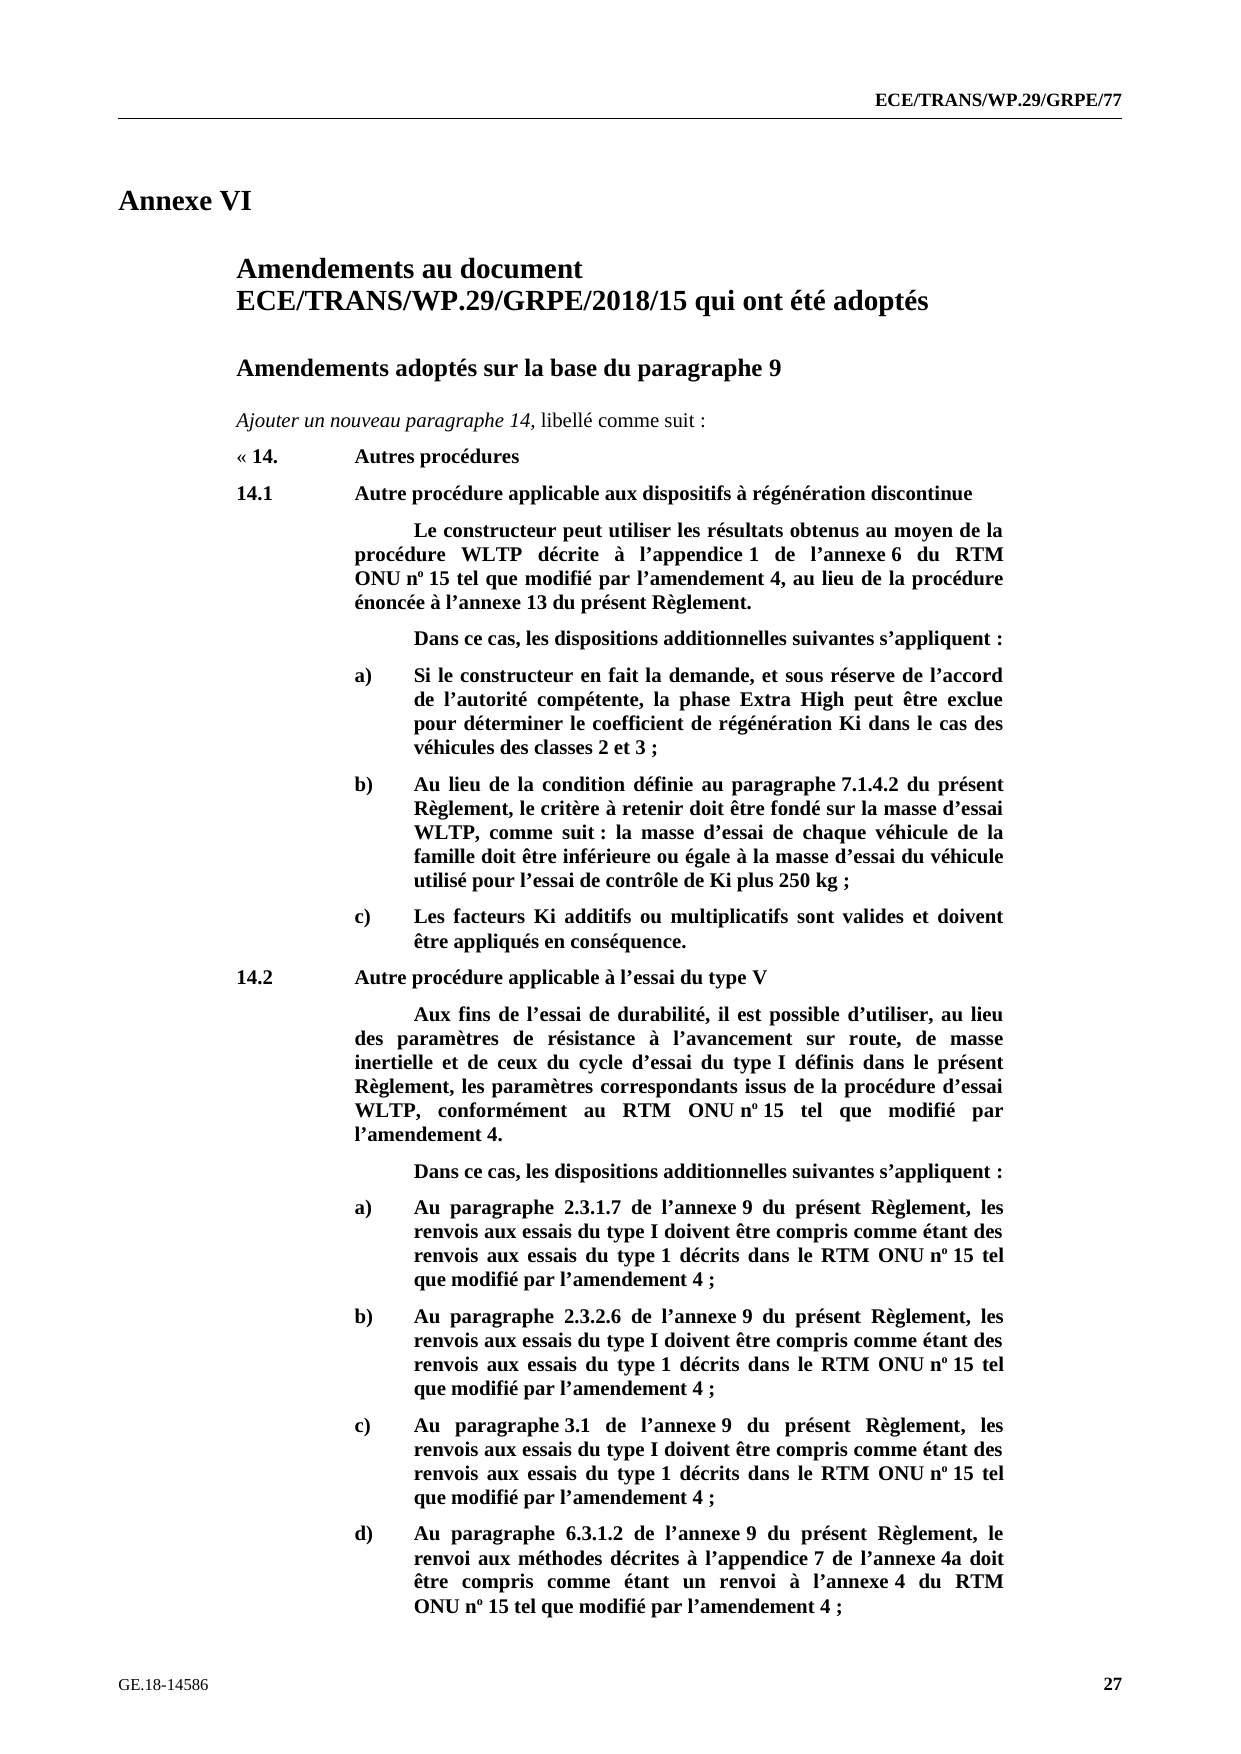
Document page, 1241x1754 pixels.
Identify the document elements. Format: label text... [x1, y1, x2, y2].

text Amendements au document ECE/TRANS/WP.29/GRPE/2018/15 qui ont été adoptés [118, 254, 1004, 316]
text c) Les facteurs Ki additifs ou multiplicatifs sont valides et doivent être appliqués en conséquence. [354, 904, 1004, 953]
text « 14. Autres procédures [236, 444, 1004, 468]
text Dans ce cas, les dispositions additionnelles suivantes s’appliquent : [354, 1158, 1004, 1183]
text 14.2 Autre procédure applicable à l’essai du type V [236, 965, 1004, 989]
text Aux fins de l’essai de durabilité, il est possible d’utiliser, au lieu des paramètres de résistance à l’avancement sur route, de masse inertielle et de ceux du cycle d’essai du type I définis dans le présent Règlement, les paramètres correspondants issus de la procédure d’essai WLTP, conformément au RTM ONU no 15 tel que modifié par l’amendement 4. [354, 1002, 1004, 1146]
text Le constructeur peut utiliser les résultats obtenus au moyen de la procédure WLTP décrite à l’appendice 1 de l’annexe 6 du RTM ONU no 15 tel que modifié par l’amendement 4, au lieu de la procédure énoncée à l’annexe 13 du présent Règlement. [354, 518, 1004, 614]
text a) Si le constructeur en fait la demande, et sous réserve de l’accord de l’autorité compétente, la phase Extra High peut être exclue pour déterminer le coefficient de régénération Ki dans le cas des véhicules des classes 2 et 3 ; [354, 663, 1004, 759]
text d) Au paragraphe 6.3.1.2 de l’annexe 9 du présent Règlement, le renvoi aux méthodes décrites à l’appendice 7 de l’annexe 4a doit être compris comme étant un renvoi à l’annexe 4 du RTM ONU no 15 tel que modifié par l’amendement 4 ; [354, 1521, 1004, 1618]
text 14.1 Autre procédure applicable aux dispositifs à régénération discontinue [236, 481, 1004, 505]
text b) Au lieu de la condition définie au paragraphe 7.1.4.2 du présent Règlement, le critère à retenir doit être fondé sur la masse d’essai WLTP, comme suit : la masse d’essai de chaque véhicule de la famille doit être inférieure ou égale à la masse d’essai du véhicule utilisé pour l’essai de contrôle de Ki plus 250 kg ; [354, 772, 1004, 892]
text b) Au paragraphe 2.3.2.6 de l’annexe 9 du présent Règlement, les renvois aux essais du type I doivent être compris comme étant des renvois aux essais du type 1 décrits dans le RTM ONU no 15 tel que modifié par l’amendement 4 ; [354, 1304, 1004, 1400]
text Ajouter un nouveau paragraphe 14, libellé comme suit : [236, 407, 1004, 432]
text c) Au paragraphe 3.1 de l’annexe 9 du présent Règlement, les renvois aux essais du type I doivent être compris comme étant des renvois aux essais du type 1 décrits dans le RTM ONU no 15 tel que modifié par l’amendement 4 ; [354, 1413, 1004, 1509]
text a) Au paragraphe 2.3.1.7 de l’annexe 9 du présent Règlement, les renvois aux essais du type I doivent être compris comme étant des renvois aux essais du type 1 décrits dans le RTM ONU no 15 tel que modifié par l’amendement 4 ; [354, 1195, 1004, 1291]
text Dans ce cas, les dispositions additionnelles suivantes s’appliquent : [354, 626, 1004, 650]
text Annexe VI [118, 185, 1004, 216]
text Amendements adoptés sur la base du paragraphe 9 [118, 354, 1004, 382]
